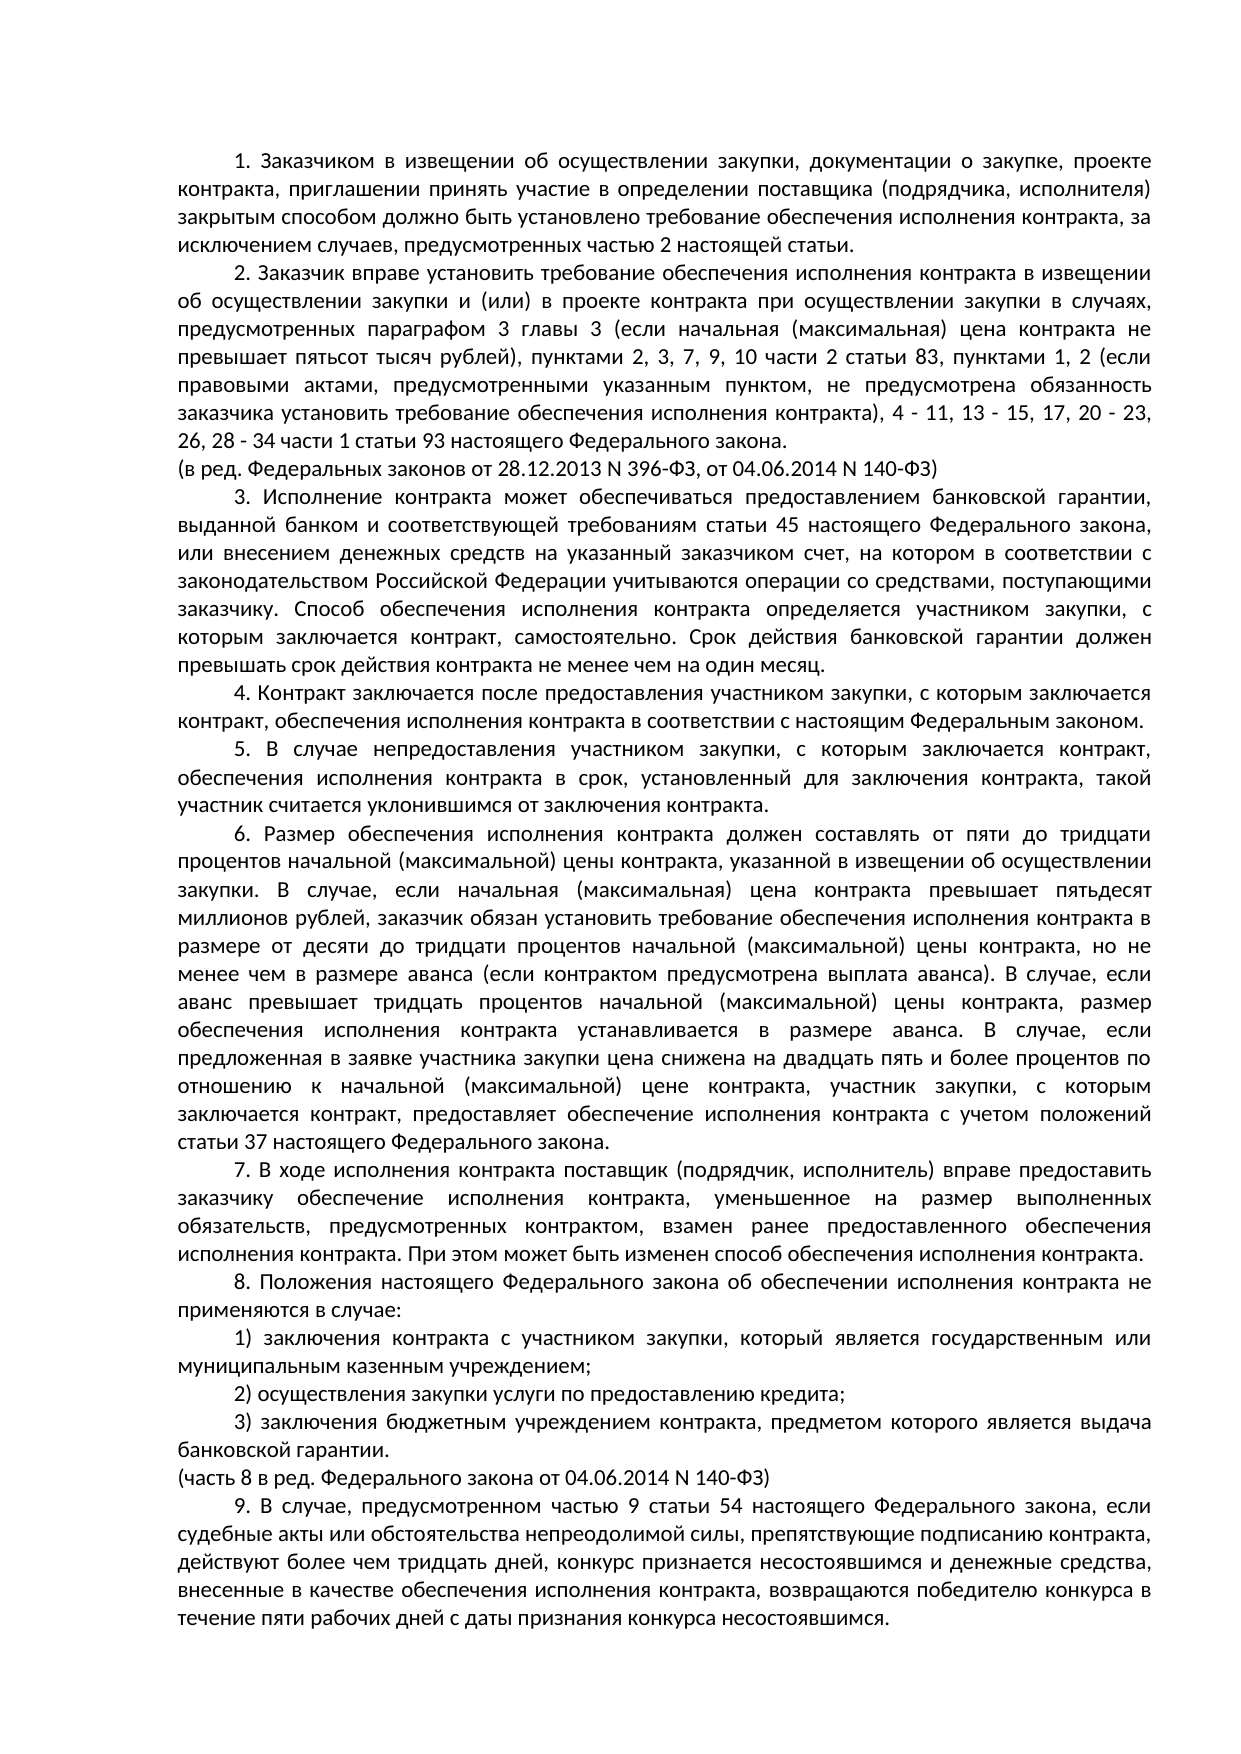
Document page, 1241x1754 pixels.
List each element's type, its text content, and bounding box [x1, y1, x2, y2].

text (в ред. Федеральных законов от 28.12.2013 N 396-ФЗ, от 04.06.2014 N 140-ФЗ) [177, 454, 1152, 482]
text 6. Размер обеспечения исполнения контракта должен составлять от пяти до тридцати процентов начальной (максимальной) цены контракта, указанной в извещении об осуществлении закупки. В случае, если начальная (максимальная) цена контракта превышает пятьдесят миллионов рублей, заказчик обязан установить требование обеспечения исполнения контракта в размере от десяти до тридцати процентов начальной (максимальной) цены контракта, но не менее чем в размере аванса (если контрактом предусмотрена выплата аванса). В случае, если аванс превышает тридцать процентов начальной (максимальной) цены контракта, размер обеспечения исполнения контракта устанавливается в размере аванса. В случае, если предложенная в заявке участника закупки цена снижена на двадцать пять и более процентов по отношению к начальной (максимальной) цене контракта, участник закупки, с которым заключается контракт, предоставляет обеспечение исполнения контракта с учетом положений статьи 37 настоящего Федерального закона. [177, 819, 1152, 1155]
text 8. Положения настоящего Федерального закона об обеспечении исполнения контракта не применяются в случае: [177, 1267, 1152, 1323]
text (часть 8 в ред. Федерального закона от 04.06.2014 N 140-ФЗ) [177, 1463, 1152, 1491]
text 1. Заказчиком в извещении об осуществлении закупки, документации о закупке, проекте контракта, приглашении принять участие в определении поставщика (подрядчика, исполнителя) закрытым способом должно быть установлено требование обеспечения исполнения контракта, за исключением случаев, предусмотренных частью 2 настоящей статьи. [177, 146, 1152, 258]
text 3) заключения бюджетным учреждением контракта, предметом которого является выдача банковской гарантии. [177, 1407, 1152, 1463]
text 4. Контракт заключается после предоставления участником закупки, с которым заключается контракт, обеспечения исполнения контракта в соответствии с настоящим Федеральным законом. [177, 678, 1152, 734]
text 3. Исполнение контракта может обеспечиваться предоставлением банковской гарантии, выданной банком и соответствующей требованиям статьи 45 настоящего Федерального закона, или внесением денежных средств на указанный заказчиком счет, на котором в соответствии с законодательством Российской Федерации учитываются операции со средствами, поступающими заказчику. Способ обеспечения исполнения контракта определяется участником закупки, с которым заключается контракт, самостоятельно. Срок действия банковской гарантии должен превышать срок действия контракта не менее чем на один месяц. [177, 482, 1152, 678]
text 2) осуществления закупки услуги по предоставлению кредита; [177, 1379, 1152, 1407]
text 2. Заказчик вправе установить требование обеспечения исполнения контракта в извещении об осуществлении закупки и (или) в проекте контракта при осуществлении закупки в случаях, предусмотренных параграфом 3 главы 3 (если начальная (максимальная) цена контракта не превышает пятьсот тысяч рублей), пунктами 2, 3, 7, 9, 10 части 2 статьи 83, пунктами 1, 2 (если правовыми актами, предусмотренными указанным пунктом, не предусмотрена обязанность заказчика установить требование обеспечения исполнения контракта), 4 - 11, 13 - 15, 17, 20 - 23, 26, 28 - 34 части 1 статьи 93 настоящего Федерального закона. [177, 258, 1152, 454]
text 1) заключения контракта с участником закупки, который является государственным или муниципальным казенным учреждением; [177, 1323, 1152, 1379]
text 5. В случае непредоставления участником закупки, с которым заключается контракт, обеспечения исполнения контракта в срок, установленный для заключения контракта, такой участник считается уклонившимся от заключения контракта. [177, 734, 1152, 819]
text 7. В ходе исполнения контракта поставщик (подрядчик, исполнитель) вправе предоставить заказчику обеспечение исполнения контракта, уменьшенное на размер выполненных обязательств, предусмотренных контрактом, взамен ранее предоставленного обеспечения исполнения контракта. При этом может быть изменен способ обеспечения исполнения контракта. [177, 1155, 1152, 1267]
text 9. В случае, предусмотренном частью 9 статьи 54 настоящего Федерального закона, если судебные акты или обстоятельства непреодолимой силы, препятствующие подписанию контракта, действуют более чем тридцать дней, конкурс признается несостоявшимся и денежные средства, внесенные в качестве обеспечения исполнения контракта, возвращаются победителю конкурса в течение пяти рабочих дней с даты признания конкурса несостоявшимся. [177, 1491, 1152, 1631]
